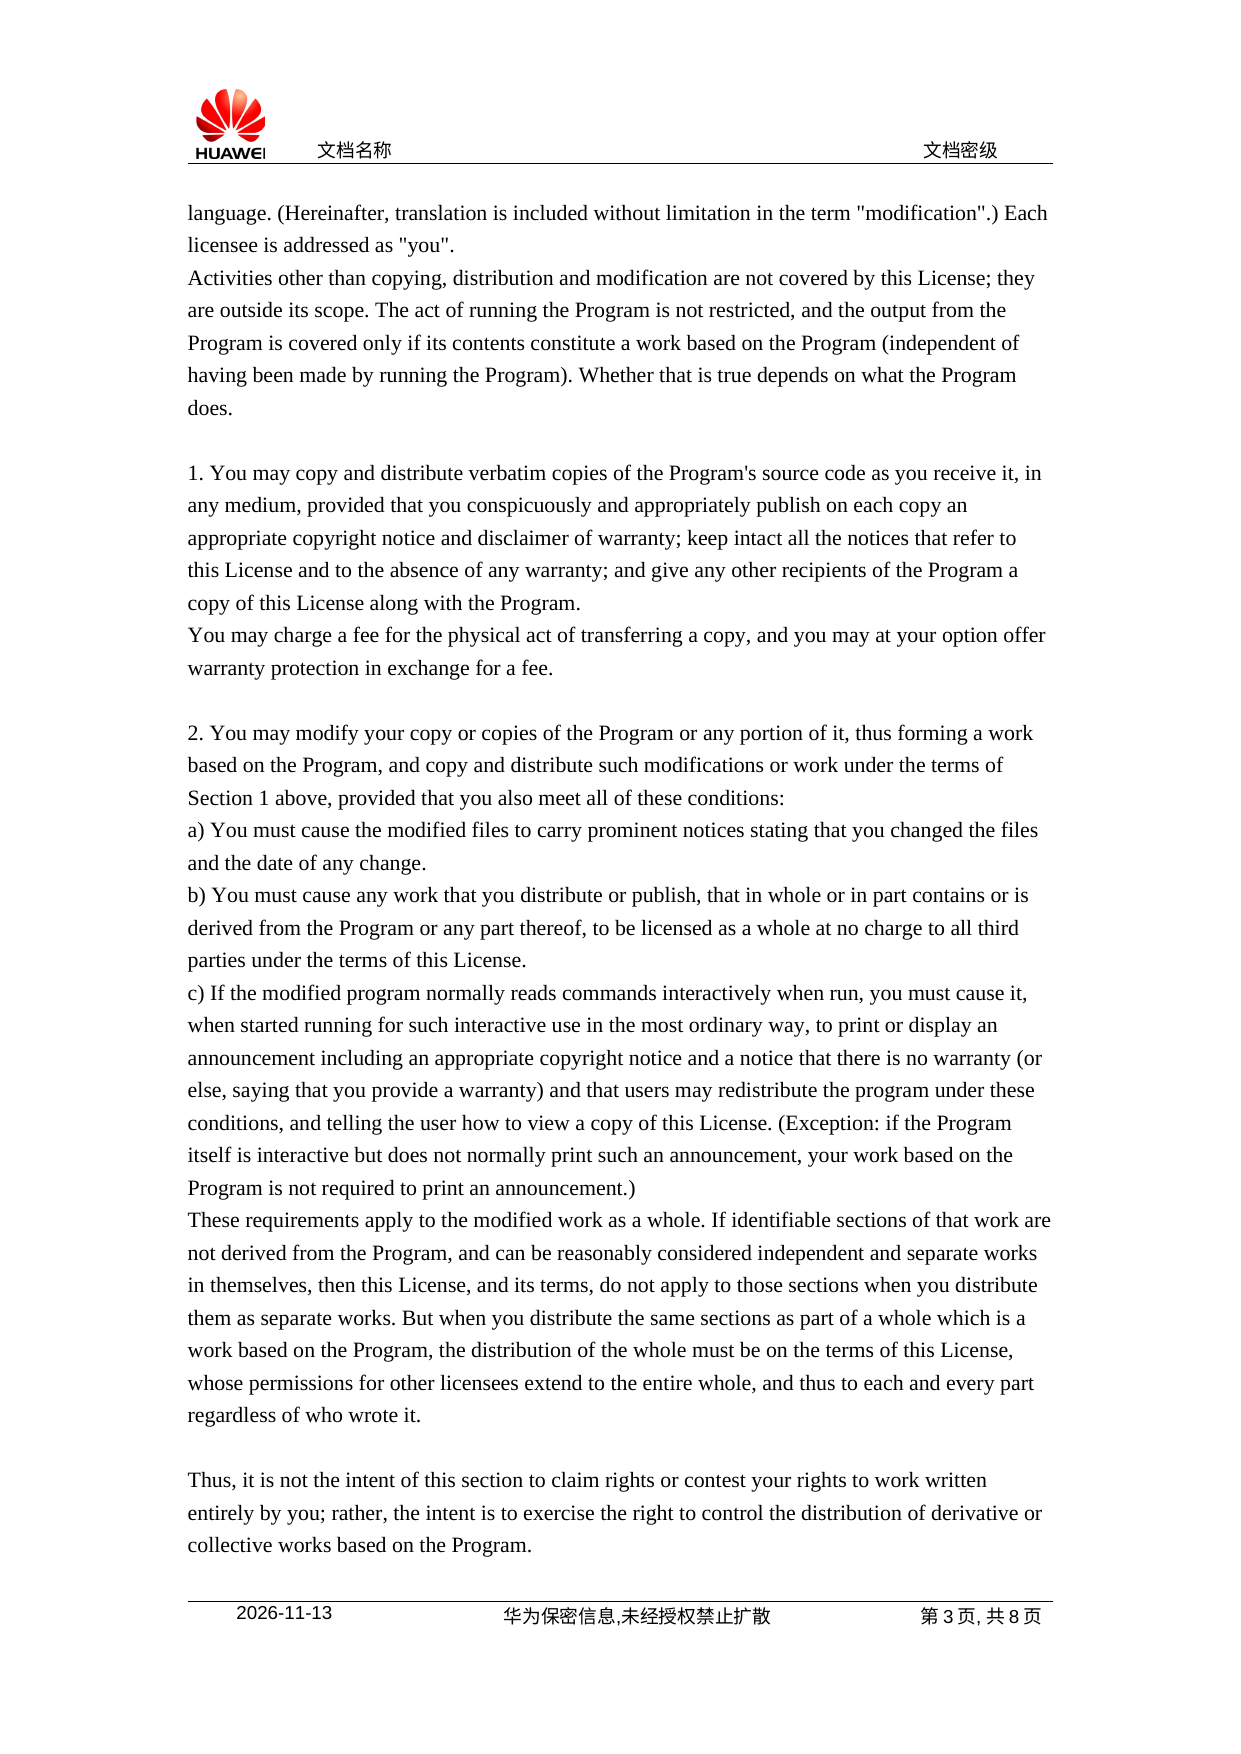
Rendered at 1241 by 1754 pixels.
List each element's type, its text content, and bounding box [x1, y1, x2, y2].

text 1. You may copy and distribute verbatim copies of the Program's source code as you receive it, in any medium, provided that you conspicuously and appropriately publish on each copy an appropriate copyright notice and disclaimer of warranty; keep intact all the notices that refer to this License and to the absence of any warranty; and give any other recipients of the Program a copy of this License along with the Program. [187, 456, 1053, 619]
text b) You must cause any work that you distribute or publish, that in whole or in part contains or is derived from the Program or any part thereof, to be licensed as a whole at no charge to all third parties under the terms of this License. [187, 879, 1053, 976]
text 2. You may modify your copy or copies of the Program or any portion of it, thus forming a work based on the Program, and copy and distribute such modifications or work under the terms of Section 1 above, provided that you also meet all of these conditions: [187, 716, 1053, 814]
text You may charge a fee for the physical act of transferring a copy, and you may at your option offer warranty protection in exchange for a fee. [187, 619, 1053, 684]
text a) You must cause the modified files to carry prominent notices stating that you changed the files and the date of any change. [187, 814, 1053, 879]
text c) If the modified program normally reads commands interactively when run, you must cause it, when started running for such interactive use in the most ordinary way, to print or display an announcement including an appropriate copyright notice and a notice that there is no warranty (or else, saying that you provide a warranty) and that users may redistribute the program under these conditions, and telling the user how to view a copy of this License. (Exception: if the Program itself is interactive but does not normally print such an announcement, your work based on the Program is not required to print an announcement.) [187, 976, 1053, 1204]
text These requirements apply to the modified work as a whole. If identifiable sections of that work are not derived from the Program, and can be reasonably considered independent and separate works in themselves, then this License, and its terms, do not apply to those sections when you distribute them as separate works. But when you distribute the same sections as part of a whole which is a work based on the Program, the distribution of the whole must be on the terms of this License, whose permissions for other licensees extend to the entire whole, and thus to each and every part regardless of who wrote it. [187, 1204, 1053, 1431]
text Activities other than copying, distribution and modification are not covered by this License; they are outside its scope. The act of running the Program is not restricted, and the output from the Program is covered only if its contents constitute a work based on the Program (independent of having been made by running the Program). Whether that is true depends on what the Program does. [187, 261, 1053, 424]
picture [196, 89, 265, 159]
text Thus, it is not the intent of this section to claim rights or contest your rights to work written entirely by you; rather, the intent is to exercise the right to control the distribution of derivative or collective works based on the Program. [187, 1464, 1053, 1561]
